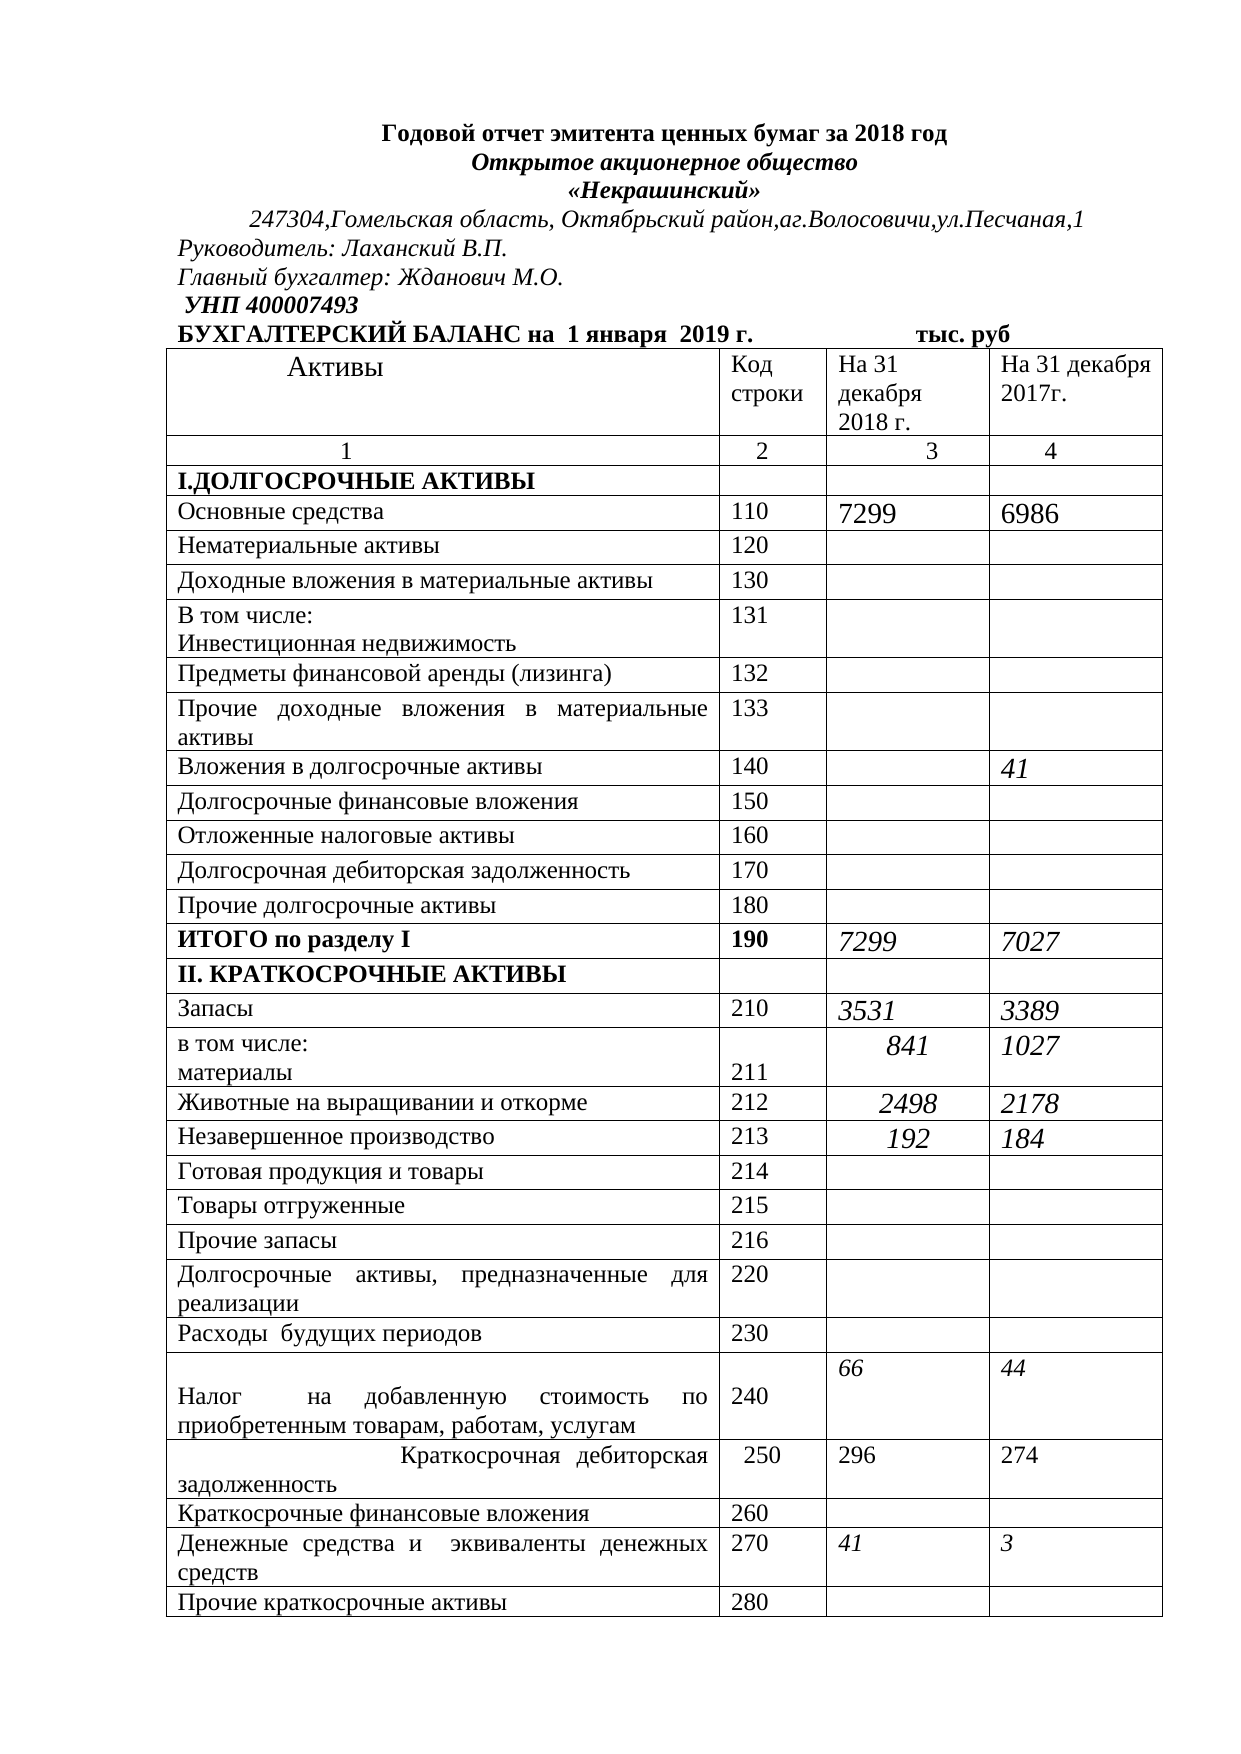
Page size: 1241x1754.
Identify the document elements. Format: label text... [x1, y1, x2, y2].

table_cell 213 [720, 1121, 826, 1155]
table_cell 1027 [990, 1028, 1162, 1086]
table_cell 212 [720, 1087, 826, 1120]
table_cell [827, 693, 989, 750]
table_cell В том числе: Инвестиционная недвижимость [167, 600, 719, 657]
table_cell [827, 1499, 989, 1527]
table_cell 120 [720, 531, 826, 564]
table_cell [990, 531, 1162, 564]
table_cell 1 [167, 436, 719, 465]
table_cell Краткосрочная дебиторская задолженность [167, 1440, 719, 1497]
table_cell 41 [827, 1528, 989, 1586]
table_cell Животные на выращивании и откорме [167, 1087, 719, 1120]
table_header На 31 декабря 2018 г. [827, 349, 989, 435]
table_cell Нематериальные активы [167, 531, 719, 564]
table_cell Денежные средства и эквиваленты денежных средств [167, 1528, 719, 1586]
table_cell в том числе: материалы [167, 1028, 719, 1086]
table_cell II. КРАТКОСРОЧНЫЕ АКТИВЫ [167, 959, 719, 992]
table_cell 230 [720, 1318, 826, 1352]
table_cell Расходы будущих периодов [167, 1318, 719, 1352]
table_cell [827, 565, 989, 599]
table_cell [827, 466, 989, 495]
table_cell 7027 [990, 924, 1162, 958]
table_cell 2178 [990, 1087, 1162, 1120]
table_cell 140 [720, 751, 826, 785]
table_header Активы [167, 349, 719, 435]
table_cell Предметы финансовой аренды (лизинга) [167, 658, 719, 692]
table_cell 270 [720, 1528, 826, 1586]
table_cell 260 [720, 1499, 826, 1527]
table_cell [990, 1190, 1162, 1224]
table_cell [827, 1260, 989, 1317]
table_cell [827, 531, 989, 564]
table_cell 44 [990, 1353, 1162, 1439]
table_cell 274 [990, 1440, 1162, 1497]
table_cell 2498 [827, 1087, 989, 1120]
text Открытое акционерное общество [177, 147, 1152, 176]
table_cell [720, 959, 826, 992]
table_cell 192 [827, 1121, 989, 1155]
text Главный бухгалтер: Жданович М.О. [177, 262, 1152, 291]
table_cell [827, 600, 989, 657]
table_cell Основные средства [167, 496, 719, 529]
table_cell 211 [720, 1028, 826, 1086]
table_cell 66 [827, 1353, 989, 1439]
table_cell [990, 959, 1162, 992]
table_cell 132 [720, 658, 826, 692]
table_cell [827, 1156, 989, 1189]
table_header На 31 декабря 2017г. [990, 349, 1162, 435]
table_cell Вложения в долгосрочные активы [167, 751, 719, 785]
table_cell [990, 466, 1162, 495]
table_cell [990, 1318, 1162, 1352]
table_cell [827, 1190, 989, 1224]
table_cell [990, 693, 1162, 750]
text Годовой отчет эмитента ценных бумаг за 2018 год [177, 118, 1152, 147]
table_cell 170 [720, 855, 826, 889]
table_cell [827, 821, 989, 854]
table_cell 210 [720, 994, 826, 1027]
table_cell [720, 466, 826, 495]
table_cell 150 [720, 786, 826, 819]
table_cell [827, 1318, 989, 1352]
table_cell 7299 [827, 924, 989, 958]
table_cell [990, 890, 1162, 923]
table_cell Прочие краткосрочные активы [167, 1587, 719, 1616]
table_cell 110 [720, 496, 826, 529]
table_cell 3 [827, 436, 989, 465]
table_cell 190 [720, 924, 826, 958]
table_cell Прочие запасы [167, 1225, 719, 1258]
table_cell 215 [720, 1190, 826, 1224]
table_cell 2 [720, 436, 826, 465]
table_cell Запасы [167, 994, 719, 1027]
table_cell Долгосрочные финансовые вложения [167, 786, 719, 819]
table_cell [990, 786, 1162, 819]
table_cell 7299 [827, 496, 989, 529]
table_cell 3389 [990, 994, 1162, 1027]
table_header Код строки [720, 349, 826, 435]
table_cell [990, 1156, 1162, 1189]
table_cell I.ДОЛГОСРОЧНЫЕ АКТИВЫ [167, 466, 719, 495]
table_cell [827, 890, 989, 923]
table_cell [990, 1499, 1162, 1527]
table_cell 220 [720, 1260, 826, 1317]
table_cell 180 [720, 890, 826, 923]
table_cell 184 [990, 1121, 1162, 1155]
table_cell 296 [827, 1440, 989, 1497]
table_cell [990, 855, 1162, 889]
table_cell Долгосрочные активы, предназначенные для реализации [167, 1260, 719, 1317]
table_cell [990, 821, 1162, 854]
table_cell 240 [720, 1353, 826, 1439]
text «Некрашинский» [177, 176, 1152, 204]
table_cell 6986 [990, 496, 1162, 529]
table_cell 133 [720, 693, 826, 750]
table_cell 216 [720, 1225, 826, 1258]
table_cell 841 [827, 1028, 989, 1086]
table_cell [990, 600, 1162, 657]
table_cell Товары отгруженные [167, 1190, 719, 1224]
table_cell 3 [990, 1528, 1162, 1586]
table_cell Долгосрочная дебиторская задолженность [167, 855, 719, 889]
table_cell 280 [720, 1587, 826, 1616]
table_cell 160 [720, 821, 826, 854]
table_cell 41 [990, 751, 1162, 785]
table_cell [990, 1260, 1162, 1317]
table_cell Прочие доходные вложения в материальные активы [167, 693, 719, 750]
table_cell [827, 751, 989, 785]
text 247304,Гомельская область, Октябрьский район,аг.Волосовичи,ул.Песчаная,1 [177, 204, 1152, 233]
text Руководитель: Лаханский В.П. [177, 233, 1152, 262]
table_cell ИТОГО по разделу I [167, 924, 719, 958]
table_cell 130 [720, 565, 826, 599]
table_cell Готовая продукция и товары [167, 1156, 719, 1189]
table_cell 250 [720, 1440, 826, 1497]
table_cell [990, 658, 1162, 692]
table_cell [827, 1225, 989, 1258]
table_cell Отложенные налоговые активы [167, 821, 719, 854]
table_cell 3531 [827, 994, 989, 1027]
table_cell [827, 658, 989, 692]
text УНП 400007493 [177, 291, 1152, 319]
table_cell Прочие долгосрочные активы [167, 890, 719, 923]
table_cell [827, 959, 989, 992]
table_cell [990, 565, 1162, 599]
table_cell [827, 786, 989, 819]
table_cell [827, 855, 989, 889]
table_cell [827, 1587, 989, 1616]
table_cell [990, 1225, 1162, 1258]
table_cell Налог на добавленную стоимость по приобретенным товарам, работам, услугам [167, 1353, 719, 1439]
table_cell Краткосрочные финансовые вложения [167, 1499, 719, 1527]
table_cell 4 [990, 436, 1162, 465]
text БУХГАЛТЕРСКИЙ БАЛАНС на 1 января 2019 г. тыс. руб [177, 319, 1152, 348]
table_cell 131 [720, 600, 826, 657]
table_cell [990, 1587, 1162, 1616]
table_cell Незавершенное производство [167, 1121, 719, 1155]
table_cell Доходные вложения в материальные активы [167, 565, 719, 599]
table_cell 214 [720, 1156, 826, 1189]
